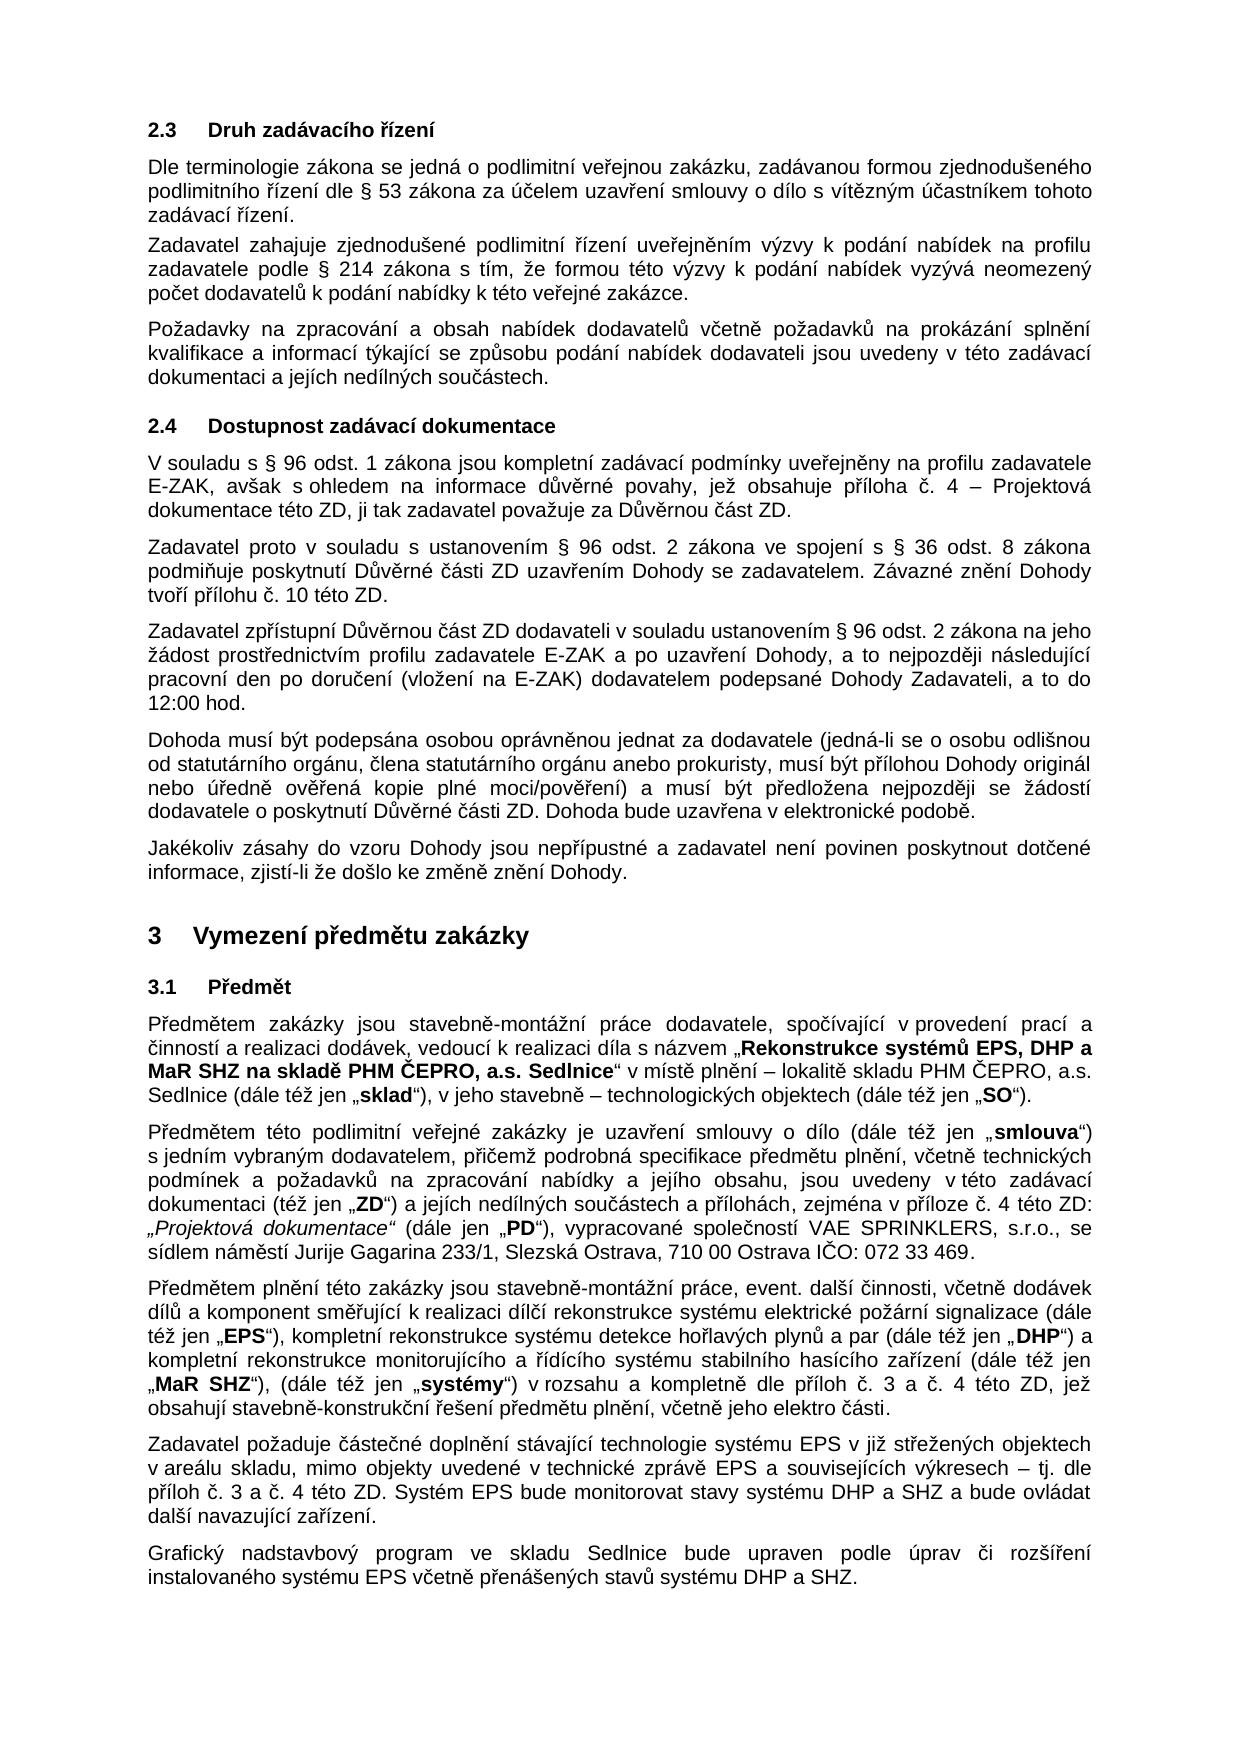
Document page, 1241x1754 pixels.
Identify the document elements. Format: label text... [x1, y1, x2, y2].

text Požadavky na zpracování a obsah nabídek dodavatelů včetně požadavků na prokázání splnění kvalifikace a informací týkající se způsobu podání nabídek dodavateli jsou uvedeny v této zadávací dokumentaci a jejích nedílných součástech. [148, 317, 1092, 389]
subtitle Předmět [148, 975, 1092, 999]
text V souladu s § 96 odst. 1 zákona jsou kompletní zadávací podmínky uveřejněny na profilu zadavatele E-ZAK, avšak s ohledem na informace důvěrné povahy, jež obsahuje příloha č. 4 – Projektová dokumentace této ZD, ji tak zadavatel považuje za Důvěrnou část ZD. [148, 450, 1092, 522]
text Dohoda musí být podepsána osobou oprávněnou jednat za dodavatele (jedná-li se o osobu odlišnou od statutárního orgánu, člena statutárního orgánu anebo prokuristy, musí být přílohou Dohody originál nebo úředně ověřená kopie plné moci/pověření) a musí být předložena nejpozději se žádostí dodavatele o poskytnutí Důvěrné části ZD. Dohoda bude uzavřena v elektronické podobě. [148, 727, 1092, 823]
text Zadavatel požaduje částečné doplnění stávající technologie systému EPS v již střežených objektech v areálu skladu, mimo objekty uvedené v technické zprávě EPS a souvisejících výkresech – tj. dle příloh č. 3 a č. 4 této ZD. Systém EPS bude monitorovat stavy systému DHP a SHZ a bude ovládat další navazující zařízení. [148, 1432, 1092, 1528]
text Předmětem této podlimitní veřejné zakázky je uzavření smlouvy o dílo (dále též jen „smlouva“) s jedním vybraným dodavatelem, přičemž podrobná specifikace předmětu plnění, včetně technických podmínek a požadavků na zpracování nabídky a jejího obsahu, jsou uvedeny v této zadávací dokumentaci (též jen „ZD“) a jejích nedílných součástech a přílohách, zejména v příloze č. 4 této ZD: „Projektová dokumentace“ (dále jen „PD“), vypracované společností VAE SPRINKLERS, s.r.o., se sídlem náměstí Jurije Gagarina 233/1, Slezská Ostrava, 710 00 Ostrava IČO: 072 33 469. [148, 1120, 1092, 1263]
subtitle Dostupnost zadávací dokumentace [148, 414, 1092, 438]
text Dle terminologie zákona se jedná o podlimitní veřejnou zakázku, zadávanou formou zjednodušeného podlimitního řízení dle § 53 zákona za účelem uzavření smlouvy o dílo s vítězným účastníkem tohoto zadávací řízení. [148, 154, 1092, 226]
text Jakékoliv zásahy do vzoru Dohody jsou nepřípustné a zadavatel není povinen poskytnout dotčené informace, zjistí-li že došlo ke změně znění Dohody. [148, 836, 1092, 884]
subtitle Vymezení předmětu zakázky [148, 921, 1092, 950]
subtitle Druh zadávacího řízení [148, 118, 1092, 142]
text Zadavatel zpřístupní Důvěrnou část ZD dodavateli v souladu ustanovením § 96 odst. 2 zákona na jeho žádost prostřednictvím profilu zadavatele E-ZAK a po uzavření Dohody, a to nejpozději následující pracovní den po doručení (vložení na E-ZAK) dodavatelem podepsané Dohody Zadavateli, a to do 12:00 hod. [148, 619, 1092, 715]
text Předmětem plnění této zakázky jsou stavebně-montážní práce, event. další činnosti, včetně dodávek dílů a komponent směřující k realizaci dílčí rekonstrukce systému elektrické požární signalizace (dále též jen „EPS“), kompletní rekonstrukce systému detekce hořlavých plynů a par (dále též jen „DHP“) a kompletní rekonstrukce monitorujícího a řídícího systému stabilního hasícího zařízení (dále též jen „MaR SHZ“), (dále též jen „systémy“) v rozsahu a kompletně dle příloh č. 3 a č. 4 této ZD, jež obsahují stavebně-konstrukční řešení předmětu plnění, včetně jeho elektro části. [148, 1276, 1092, 1420]
text Grafický nadstavbový program ve skladu Sedlnice bude upraven podle úprav či rozšíření instalovaného systému EPS včetně přenášených stavů systému DHP a SHZ. [148, 1541, 1092, 1588]
text Zadavatel proto v souladu s ustanovením § 96 odst. 2 zákona ve spojení s § 36 odst. 8 zákona podmiňuje poskytnutí Důvěrné části ZD uzavřením Dohody se zadavatelem. Závazné znění Dohody tvoří přílohu č. 10 této ZD. [148, 535, 1092, 607]
text Zadavatel zahajuje zjednodušené podlimitní řízení uveřejněním výzvy k podání nabídek na profilu zadavatele podle § 214 zákona s tím, že formou této výzvy k podání nabídek vyzývá neomezený počet dodavatelů k podání nabídky k této veřejné zakázce. [148, 233, 1092, 304]
text Předmětem zakázky jsou stavebně-montážní práce dodavatele, spočívající v provedení prací a činností a realizaci dodávek, vedoucí k realizaci díla s názvem „Rekonstrukce systémů EPS, DHP a MaR SHZ na skladě PHM ČEPRO, a.s. Sedlnice“ v místě plnění – lokalitě skladu PHM ČEPRO, a.s. Sedlnice (dále též jen „sklad“), v jeho stavebně – technologických objektech (dále též jen „SO“). [148, 1011, 1092, 1107]
